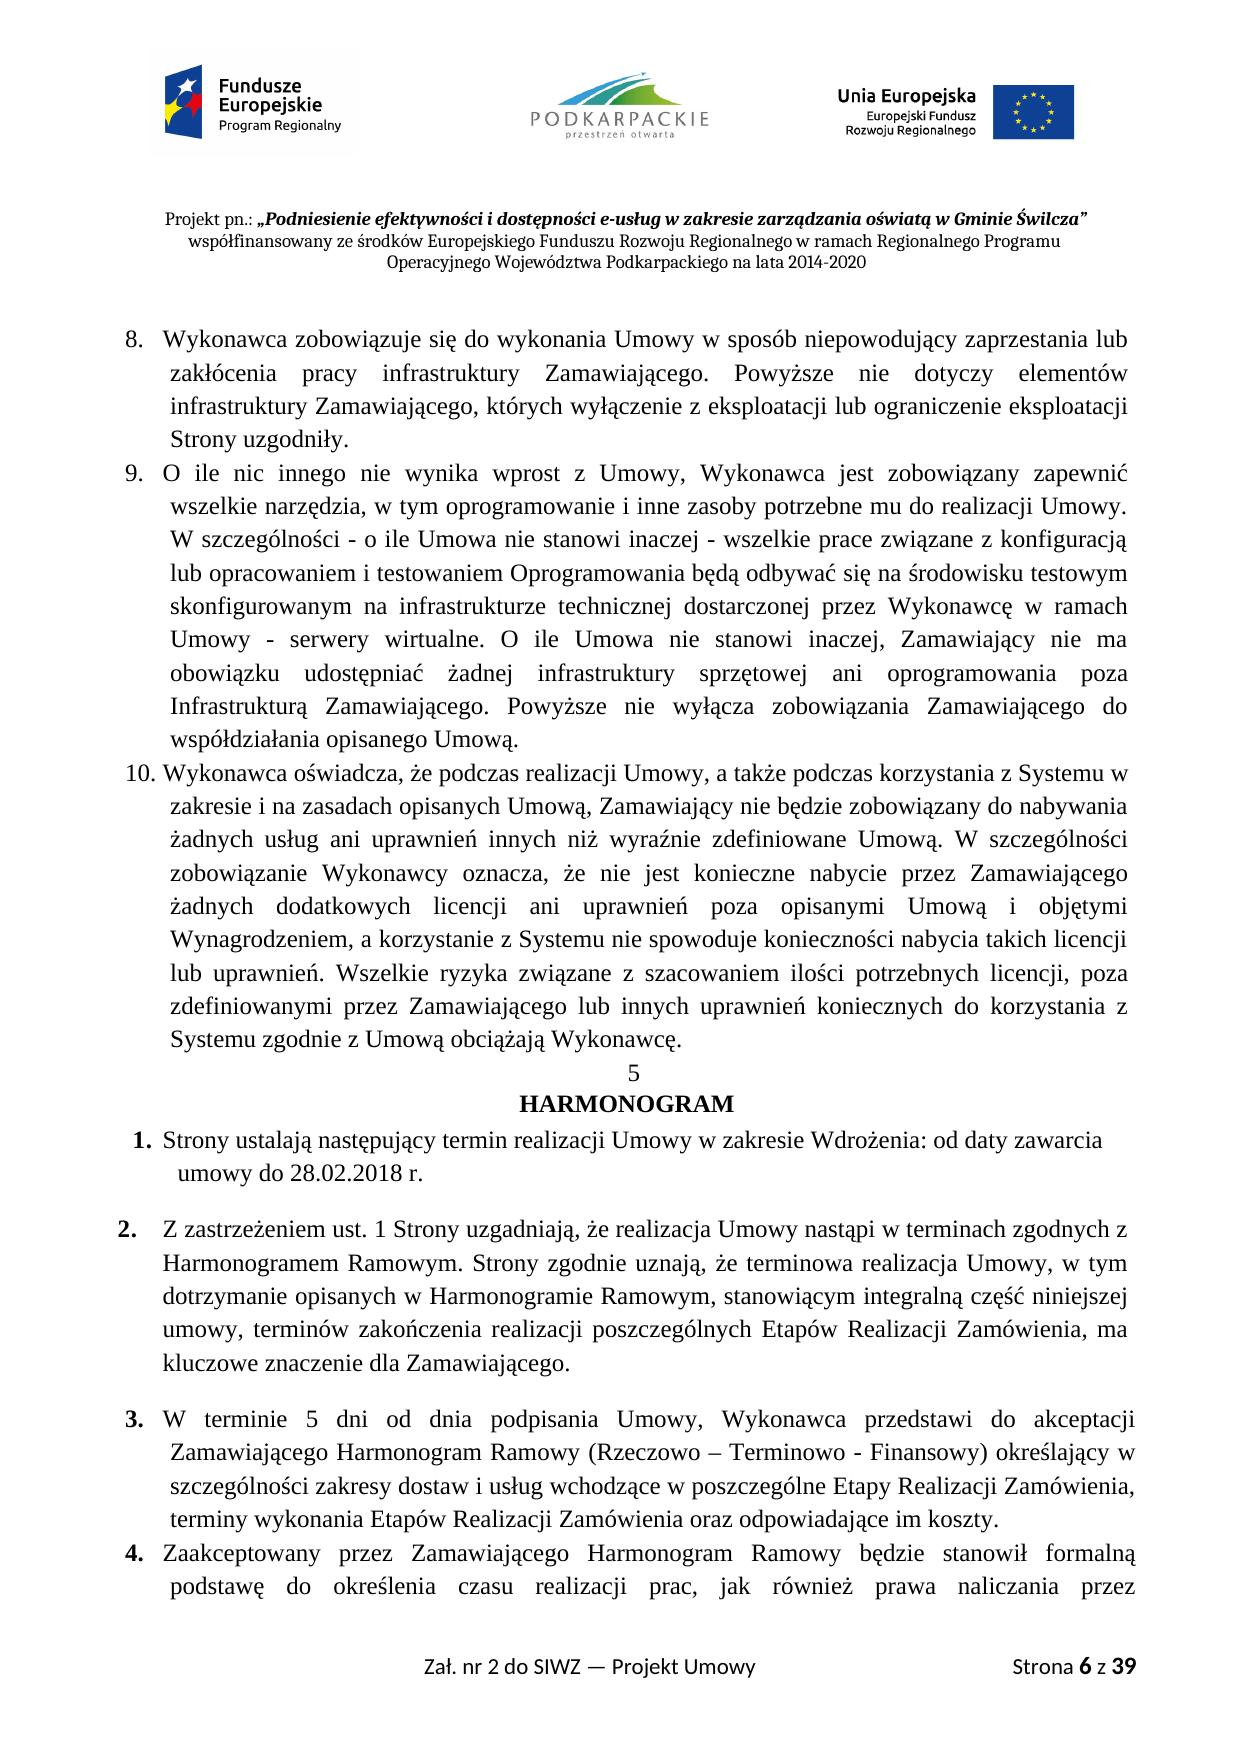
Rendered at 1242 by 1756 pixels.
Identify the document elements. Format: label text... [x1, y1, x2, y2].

list W terminie 5 dni od dnia podpisania Umowy, Wykonawca przedstawi do akceptacji Zamawiającego Harmonogram Ramowy (Rzeczowo – Terminowo - Finansowy) określający w szczególności zakresy dostaw i usług wchodzące w poszczególne Etapy Realizacji Zamówienia, terminy wykonania Etapów Realizacji Zamówienia oraz odpowiadające im koszty. [125, 1404, 1136, 1533]
list Strony ustalają następujący termin realizacji Umowy w zakresie Wdrożenia: od daty zawarcia umowy do 28.02.2018 r. [132, 1125, 1129, 1187]
picture [507, 48, 732, 163]
list O ile nic innego nie wynika wprost z Umowy, Wykonawca jest zobowiązany zapewnić wszelkie narzędzia, w tym oprogramowanie i inne zasoby potrzebne mu do realizacji Umowy. W szczególności - o ile Umowa nie stanowi inaczej - wszelkie prace związane z konfiguracją lub opracowaniem i testowaniem Oprogramowania będą odbywać się na środowisku testowym skonfigurowanym na infrastrukturze technicznej dostarczonej przez Wykonawcę w ramach Umowy - serwery wirtualne. O ile Umowa nie stanowi inaczej, Zamawiający nie ma obowiązku udostępniać żadnej infrastruktury sprzętowej ani oprogramowania poza Infrastrukturą Zamawiającego. Powyższe nie wyłącza zobowiązania Zamawiającego do współdziałania opisanego Umową. [125, 458, 1129, 753]
picture [820, 66, 1093, 157]
picture [147, 46, 359, 157]
list Z zastrzeżeniem ust. 1 Strony uzgadniają, że realizacja Umowy nastąpi w terminach zgodnych z Harmonogramem Ramowym. Strony zgodnie uznają, że terminowa realizacja Umowy, w tym dotrzymanie opisanych w Harmonogramie Ramowym, stanowiącym integralną część niniejszej umowy, terminów zakończenia realizacji poszczególnych Etapów Realizacji Zamówienia, ma kluczowe znaczenie dla Zamawiającego. [117, 1214, 1129, 1377]
text 5 [627, 1058, 1136, 1086]
text HARMONOGRAM [117, 1094, 1136, 1117]
list Wykonawca zobowiązuje się do wykonania Umowy w sposób niepowodujący zaprzestania lub zakłócenia pracy infrastruktury Zamawiającego. Powyższe nie dotyczy elementów infrastruktury Zamawiającego, których wyłączenie z eksploatacji lub ograniczenie eksploatacji Strony uzgodniły. [125, 324, 1129, 453]
list Wykonawca oświadcza, że podczas realizacji Umowy, a także podczas korzystania z Systemu w zakresie i na zasadach opisanych Umową, Zamawiający nie będzie zobowiązany do nabywania żadnych usług ani uprawnień innych niż wyraźnie zdefiniowane Umową. W szczególności zobowiązanie Wykonawcy oznacza, że nie jest konieczne nabycie przez Zamawiającego żadnych dodatkowych licencji ani uprawnień poza opisanymi Umową i objętymi Wynagrodzeniem, a korzystanie z Systemu nie spowoduje konieczności nabycia takich licencji lub uprawnień. Wszelkie ryzyka związane z szacowaniem ilości potrzebnych licencji, poza zdefiniowanymi przez Zamawiającego lub innych uprawnień koniecznych do korzystania z Systemu zgodnie z Umową obciążają Wykonawcę. [125, 758, 1129, 1053]
